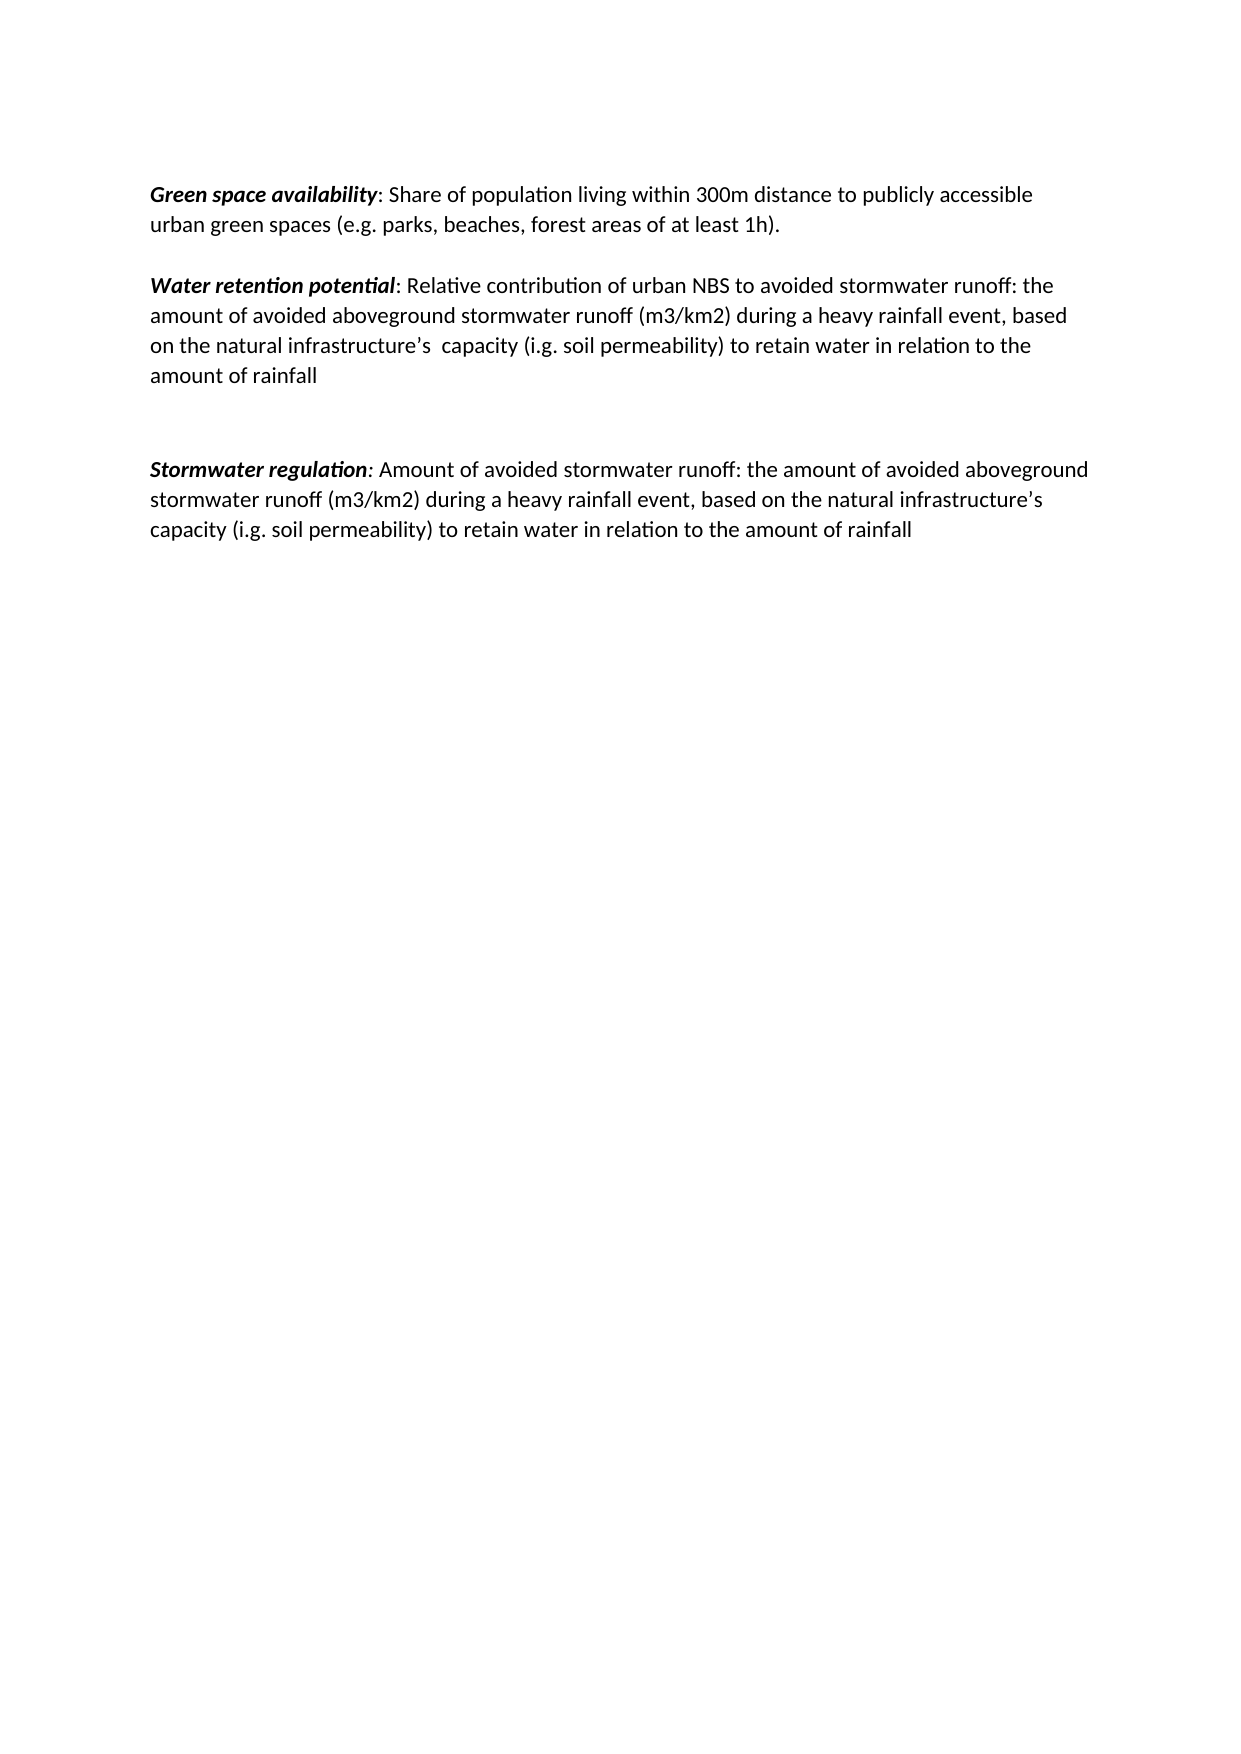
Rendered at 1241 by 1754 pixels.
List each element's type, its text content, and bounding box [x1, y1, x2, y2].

text Stormwater regulation: Amount of avoided stormwater runoff: the amount of avoided aboveground stormwater runoff (m3/km2) during a heavy rainfall event, based on the natural infrastructure’s capacity (i.g. soil permeability) to retain water in relation to the amount of rainfall [150, 455, 1090, 544]
text Water retention potential: Relative contribution of urban NBS to avoided stormwater runoff: the amount of avoided aboveground stormwater runoff (m3/km2) during a heavy rainfall event, based on the natural infrastructure’s capacity (i.g. soil permeability) to retain water in relation to the amount of rainfall [150, 271, 1090, 389]
text Green space availability: Share of population living within 300m distance to publicly accessible urban green spaces (e.g. parks, beaches, forest areas of at least 1h). [150, 180, 1090, 238]
